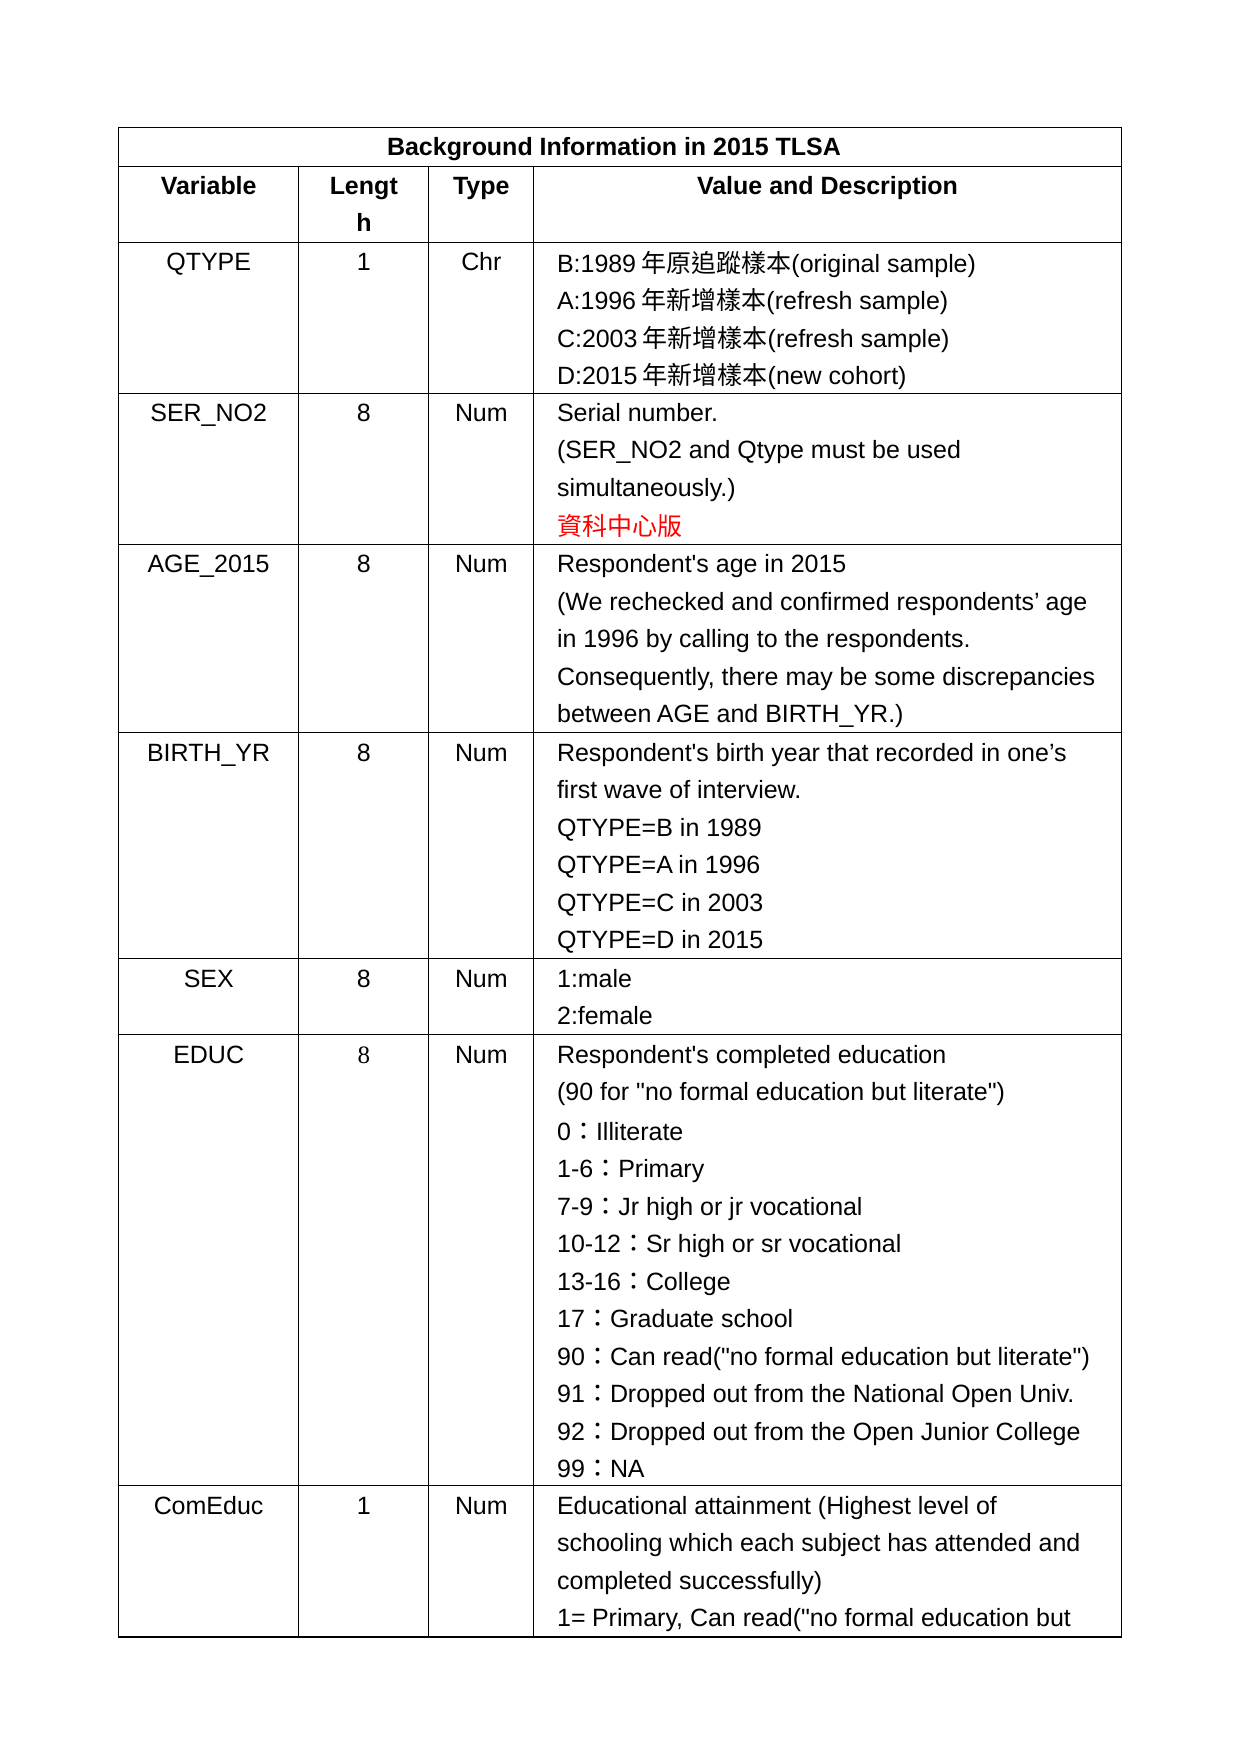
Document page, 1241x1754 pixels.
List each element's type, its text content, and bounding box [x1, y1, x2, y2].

table_cell Length [299, 167, 428, 242]
table_cell Num [429, 1035, 533, 1485]
table_cell 8 [299, 545, 428, 732]
table_cell Num [429, 1486, 533, 1636]
table_cell AGE_2015 [119, 545, 298, 732]
table_cell BIRTH_YR [119, 733, 298, 958]
table_cell Respondent's age in 2015 (We rechecked and confirmed respondents’ age in 1996 by calling to the respondents. Consequently, there may be some discrepancies between AGE and BIRTH_YR.) [534, 545, 1121, 732]
table_cell B:1989年原追蹤樣本(original sample) A:1996年新增樣本(refresh sample) C:2003年新增樣本(refresh sample) D:2015年新增樣本(new cohort) [534, 243, 1121, 393]
table_cell SEX [119, 959, 298, 1034]
table_cell SER_NO2 [119, 394, 298, 544]
table_cell Type [429, 167, 533, 242]
table_cell 1 [299, 243, 428, 393]
table_cell Variable [119, 167, 298, 242]
table_cell ComEduc [119, 1486, 298, 1636]
table_cell 8 [299, 394, 428, 544]
table_cell Chr [429, 243, 533, 393]
table_cell 8 [299, 959, 428, 1034]
table_cell Respondent's completed education (90 for "no formal education but literate") 0：Illiterate 1-6：Primary 7-9：Jr high or jr vocational 10-12：Sr high or sr vocational 13-16：College 17：Graduate school 90：Can read("no formal education but literate") 91：Dropped out from the National Open Univ. 92：Dropped out from the 99：NA [534, 1035, 1121, 1485]
table_cell Respondent's birth year that recorded in one’s first wave of interview. QTYPE=B in 1989 QTYPE=A in 1996 QTYPE=C in 2003 QTYPE=D in 2015 [534, 733, 1121, 958]
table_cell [534, 1486, 1121, 1636]
table_cell 1 [299, 1486, 428, 1636]
table_cell 1:male 2:female [534, 959, 1121, 1034]
table_header Background Information in 2015 TLSA [119, 128, 1121, 166]
table_cell Num [429, 545, 533, 732]
table_cell Num [429, 394, 533, 544]
table_cell QTYPE [119, 243, 298, 393]
table_cell Num [429, 959, 533, 1034]
table_cell Value and Description [534, 167, 1121, 242]
table_cell 8 [299, 1035, 428, 1485]
table_cell Serial number. (SER_NO2 and Qtype must be used simultaneously.) 資科中心版 [534, 394, 1121, 544]
table_cell EDUC [119, 1035, 298, 1485]
table_cell 8 [299, 733, 428, 958]
table_cell Num [429, 733, 533, 958]
